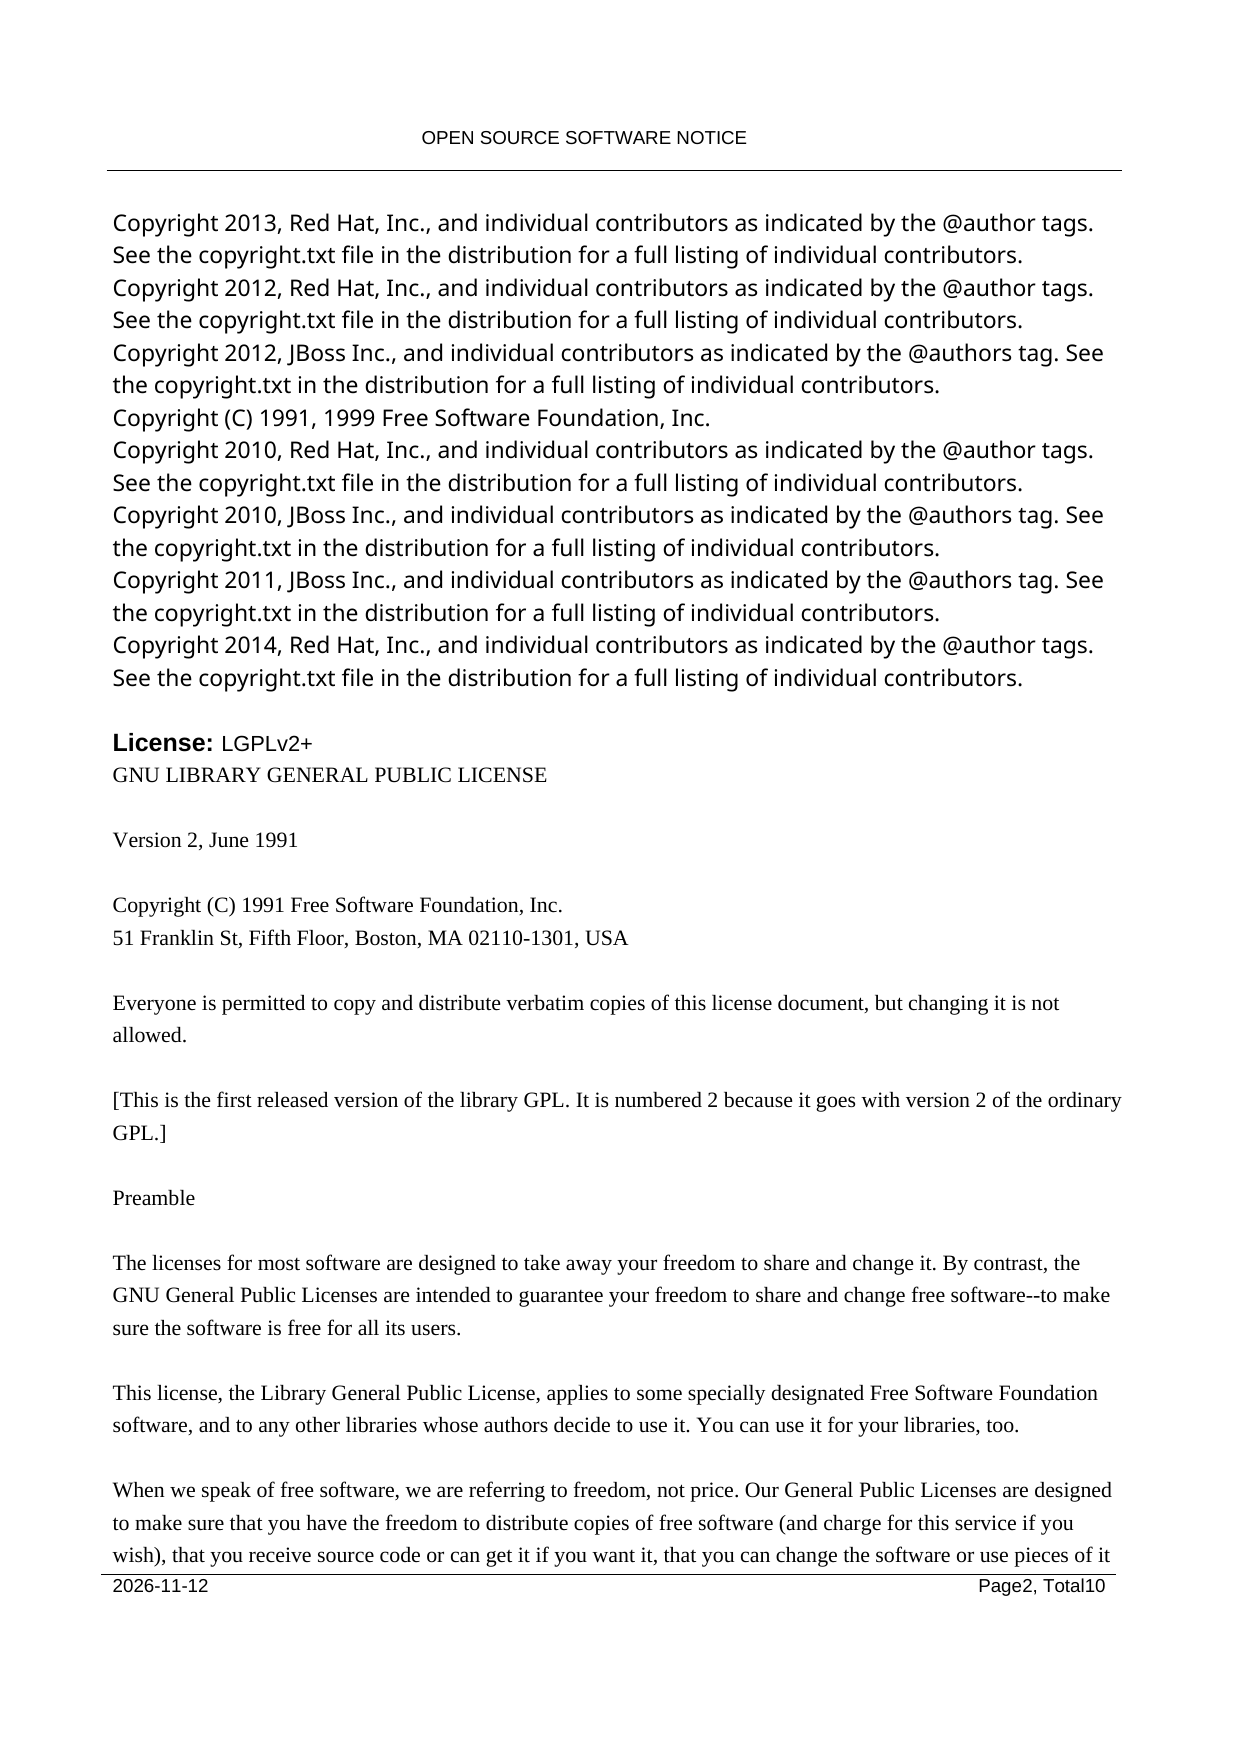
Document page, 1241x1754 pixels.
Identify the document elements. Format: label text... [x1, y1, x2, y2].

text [112, 206, 1128, 726]
text License: LGPLv2+ [112, 726, 1128, 759]
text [112, 759, 1128, 1571]
